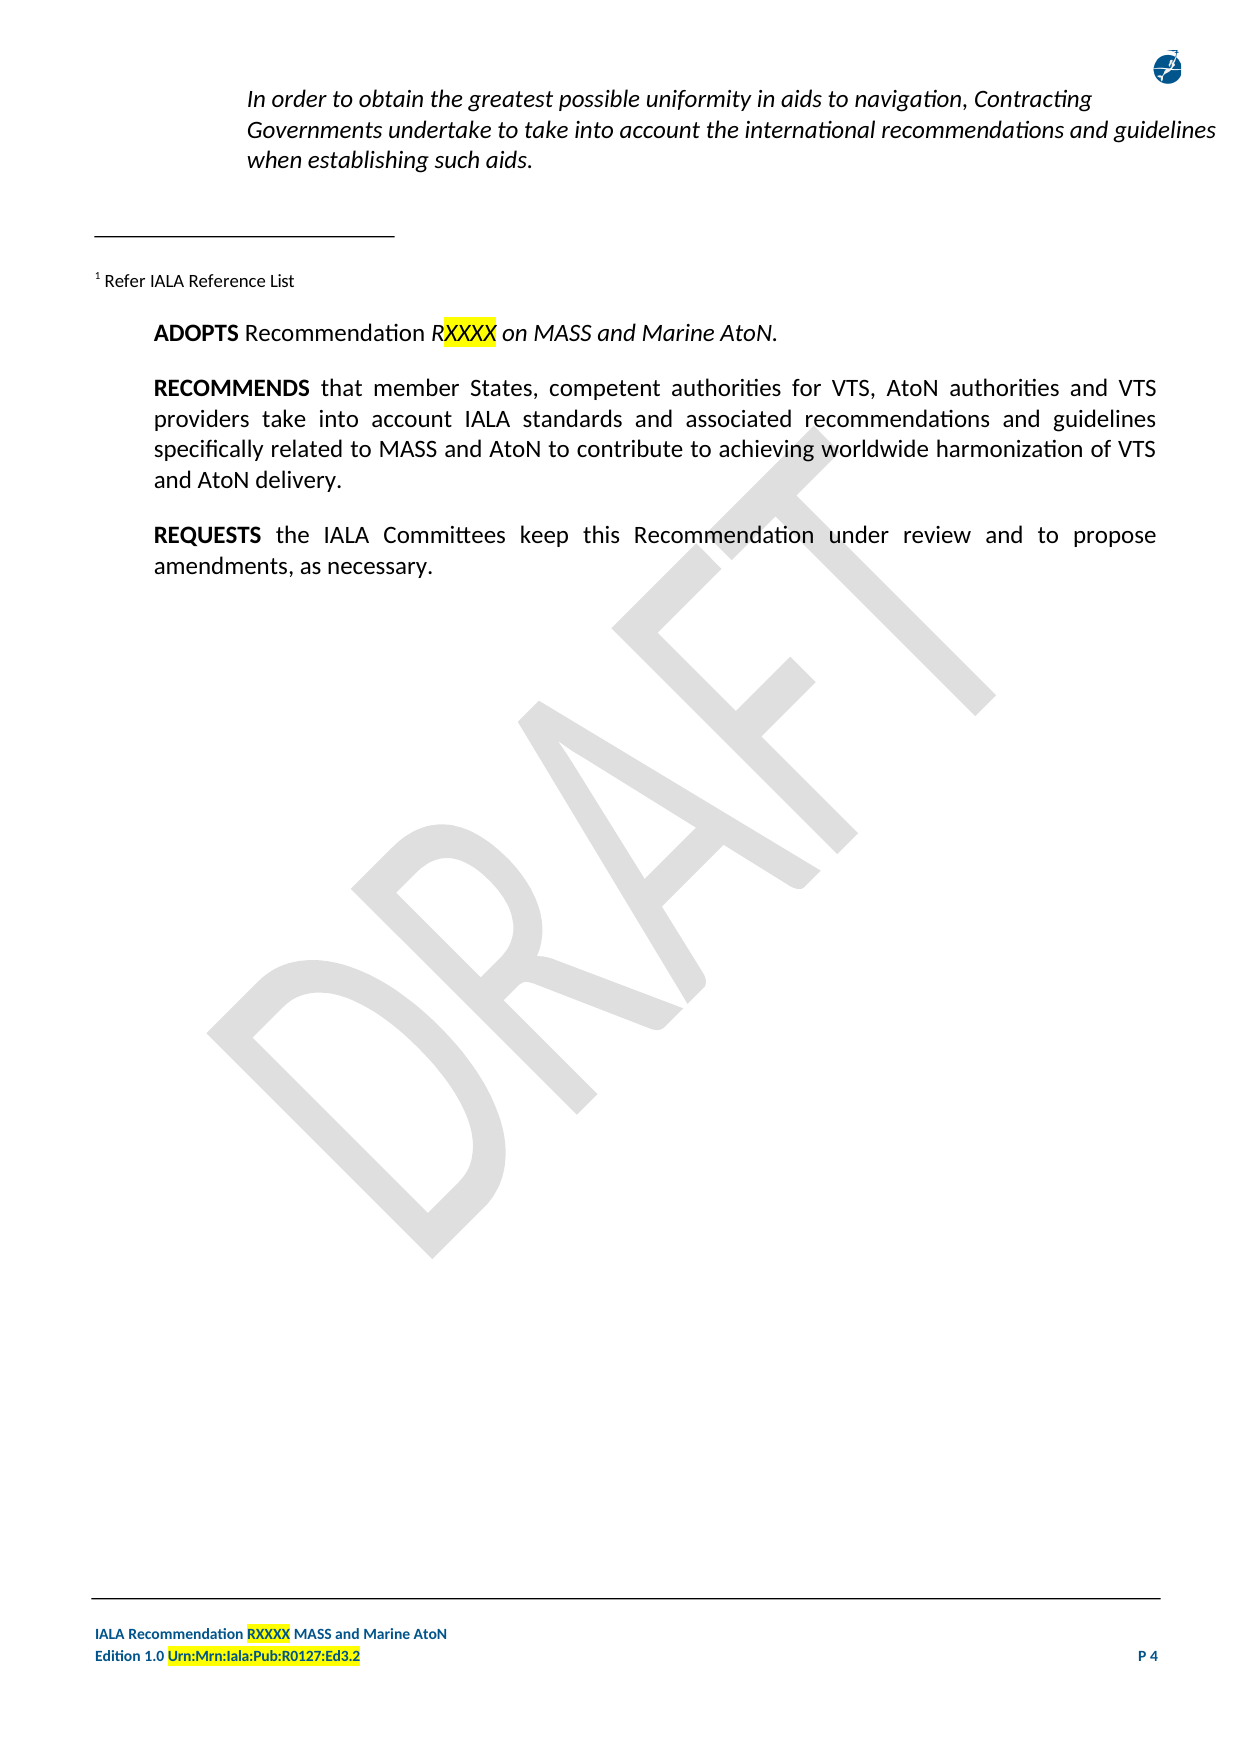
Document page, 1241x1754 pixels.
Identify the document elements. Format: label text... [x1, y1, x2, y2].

text RECOMMENDS that member States, competent authorities for VTS, AtoN authorities and VTS providers take into account IALA standards and associated recommendations and guidelines specifically related to MASS and AtoN to contribute to achieving worldwide harmonization of VTS and AtoN delivery. [153, 372, 1158, 494]
text 1 Refer IALA Reference List [94, 269, 1221, 292]
text ADOPTS Recommendation RXXXX on MASS and Marine AtoN. [153, 317, 444, 347]
picture [1153, 50, 1182, 83]
text In order to obtain the greatest possible uniformity in aids to navigation, Contracting Governments undertake to take into account the international recommendations and guidelines when establishing such aids. [247, 83, 1221, 175]
text ADOPTS Recommendation RXXXX on MASS and Marine AtoN. [496, 317, 1221, 347]
text REQUESTS the IALA Committees keep this Recommendation under review and to propose amendments, as necessary. [153, 519, 1158, 580]
